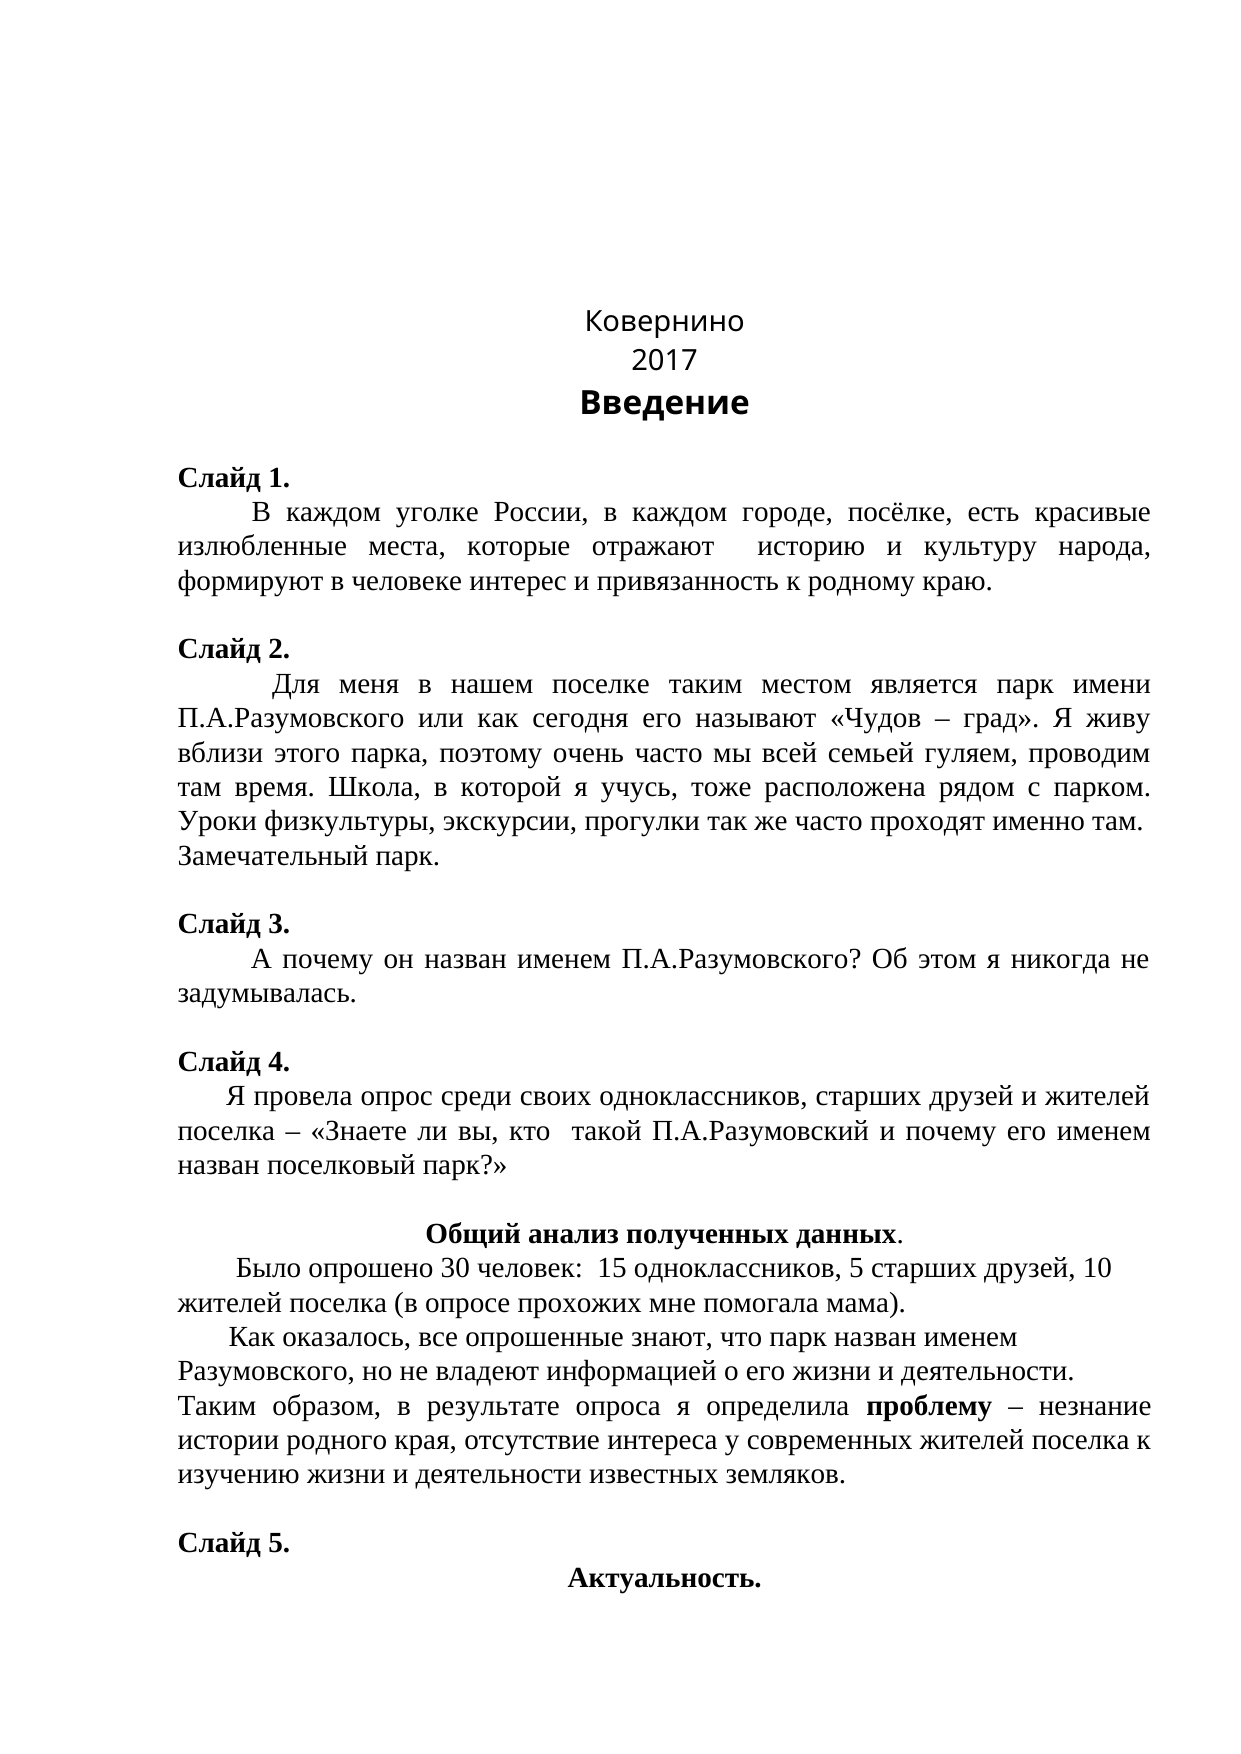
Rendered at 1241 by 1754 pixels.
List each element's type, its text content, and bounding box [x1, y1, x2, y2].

text А почему он назван именем П.А.Разумовского? Об этом я никогда не задумывалась. [177, 940, 1152, 1009]
text Ковернино [177, 300, 1152, 339]
text Актуальность. [177, 1559, 1152, 1593]
text Общий анализ полученных данных. [177, 1215, 1152, 1249]
text Замечательный парк. [177, 837, 1152, 871]
text Слайд 5. [177, 1524, 1152, 1559]
text Слайд 4. [177, 1043, 1152, 1078]
text Таким образом, в результате опроса я определила проблему – незнание истории родного края, отсутствие интереса у современных жителей поселка к изучению жизни и деятельности известных земляков. [177, 1387, 1152, 1490]
text Было опрошено 30 человек: 15 одноклассников, 5 старших друзей, 10 жителей поселка (в опросе прохожих мне помогала мама). [177, 1249, 1152, 1318]
text Я провела опрос среди своих одноклассников, старших друзей и жителей поселка – «Знаете ли вы, кто такой П.А.Разумовский и почему его именем назван поселковый парк?» [177, 1078, 1152, 1181]
text В каждом уголке России, в каждом городе, посёлке, есть красивые излюбленные места, которые отражают историю и культуру народа, формируют в человеке интерес и привязанность к родному краю. [177, 493, 1152, 596]
text 2017 [177, 339, 1152, 379]
text Слайд 2. [177, 631, 1152, 665]
text Как оказалось, все опрошенные знают, что парк назван именем Разумовского, но не владеют информацией о его жизни и деятельности. [177, 1318, 1152, 1387]
text Слайд 3. [177, 906, 1152, 940]
text Слайд 1. [177, 459, 1152, 493]
text Для меня в нашем поселке таким местом является парк имени П.А.Разумовского или как сегодня его называют «Чудов – град». Я живу вблизи этого парка, поэтому очень часто мы всей семьей гуляем, проводим там время. Школа, в которой я учусь, тоже расположена рядом с парком. Уроки физкультуры, экскурсии, прогулки так же часто проходят именно там. [177, 665, 1152, 837]
text Введение [177, 379, 1152, 424]
